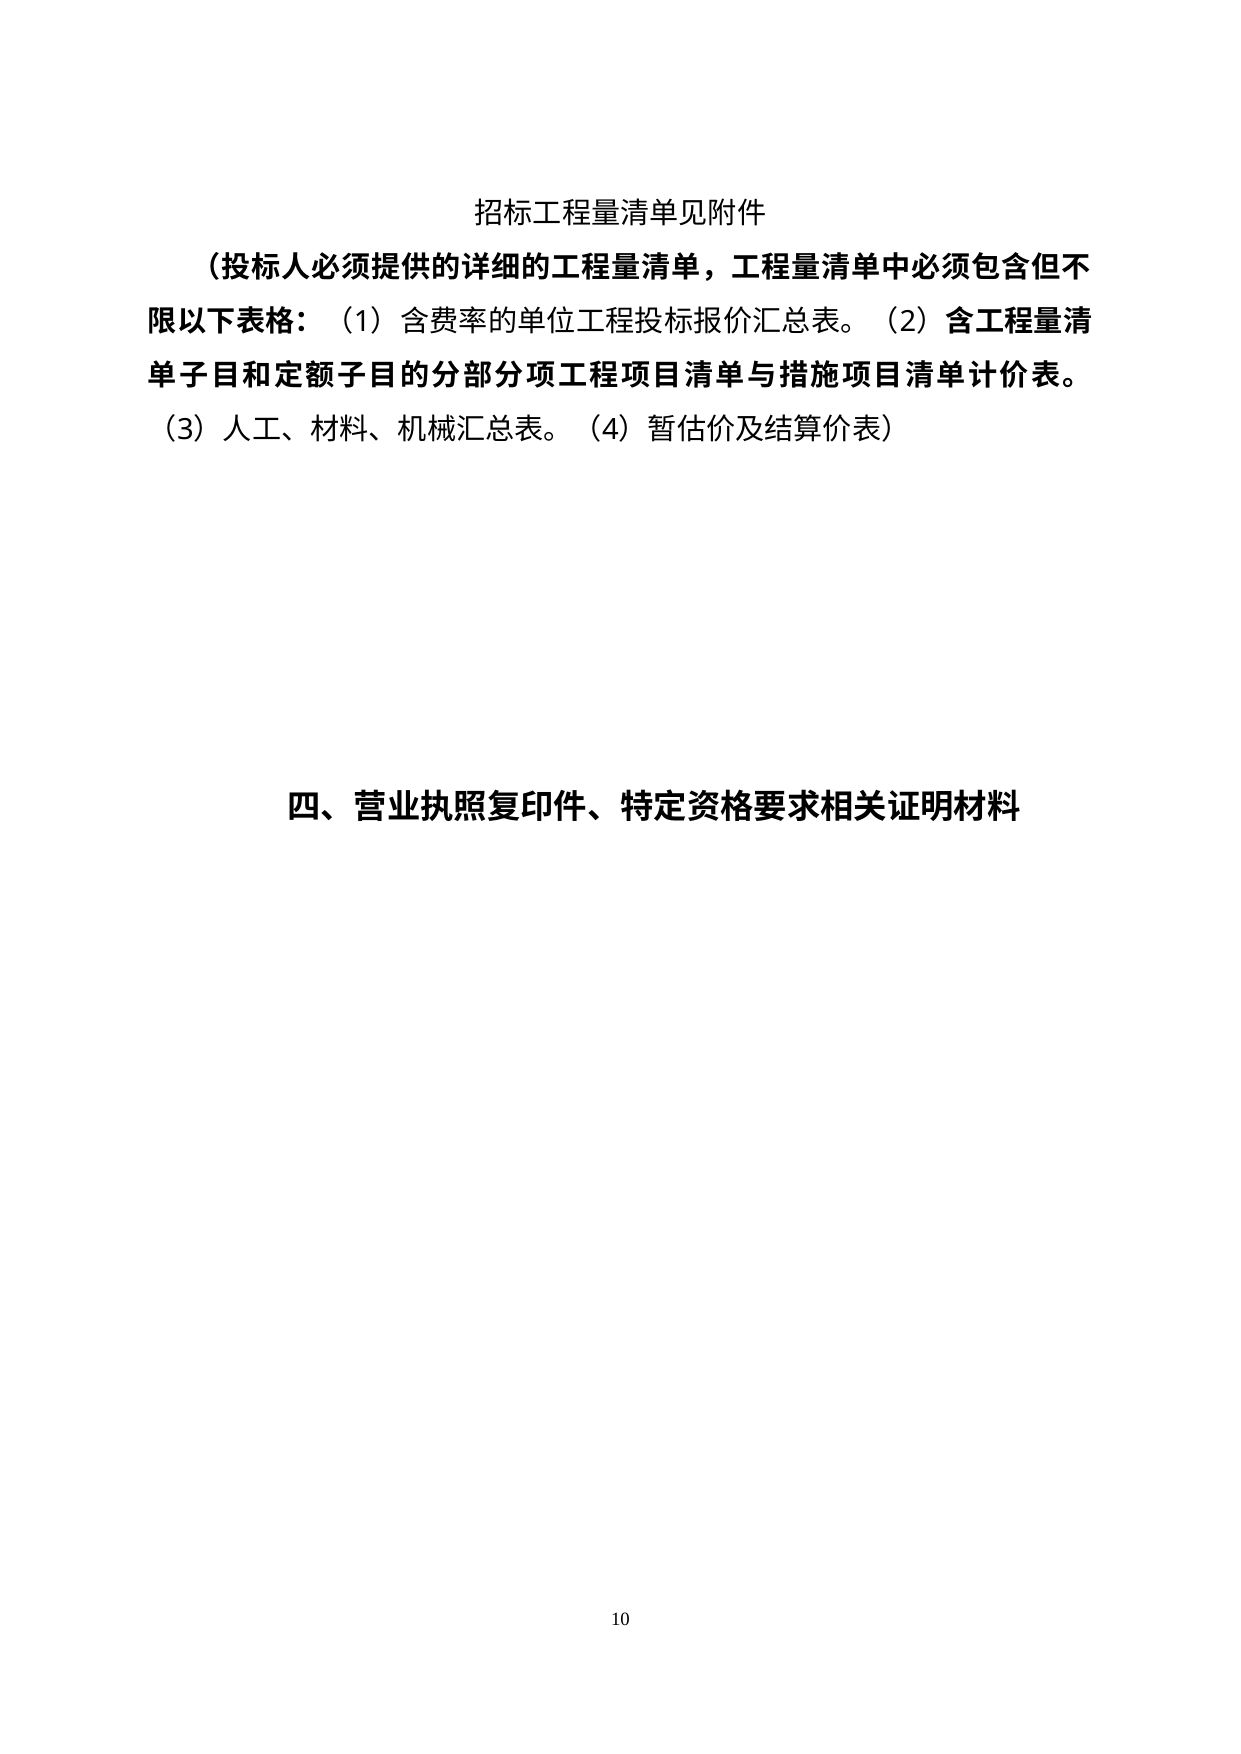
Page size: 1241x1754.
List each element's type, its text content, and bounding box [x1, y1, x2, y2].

text 招标工程量清单见附件 [148, 180, 1092, 234]
text 四、营业执照复印件、特定资格要求相关证明材料 [148, 777, 1092, 829]
text （投标人必须提供的详细的工程量清单，工程量清单中必须包含但不限以下表格：（1）含费率的单位工程投标报价汇总表。（2）含工程量清单子目和定额子目的分部分项工程项目清单与措施项目清单计价表。（3）人工、材料、机械汇总表。（4）暂估价及结算价表） [148, 234, 1092, 451]
